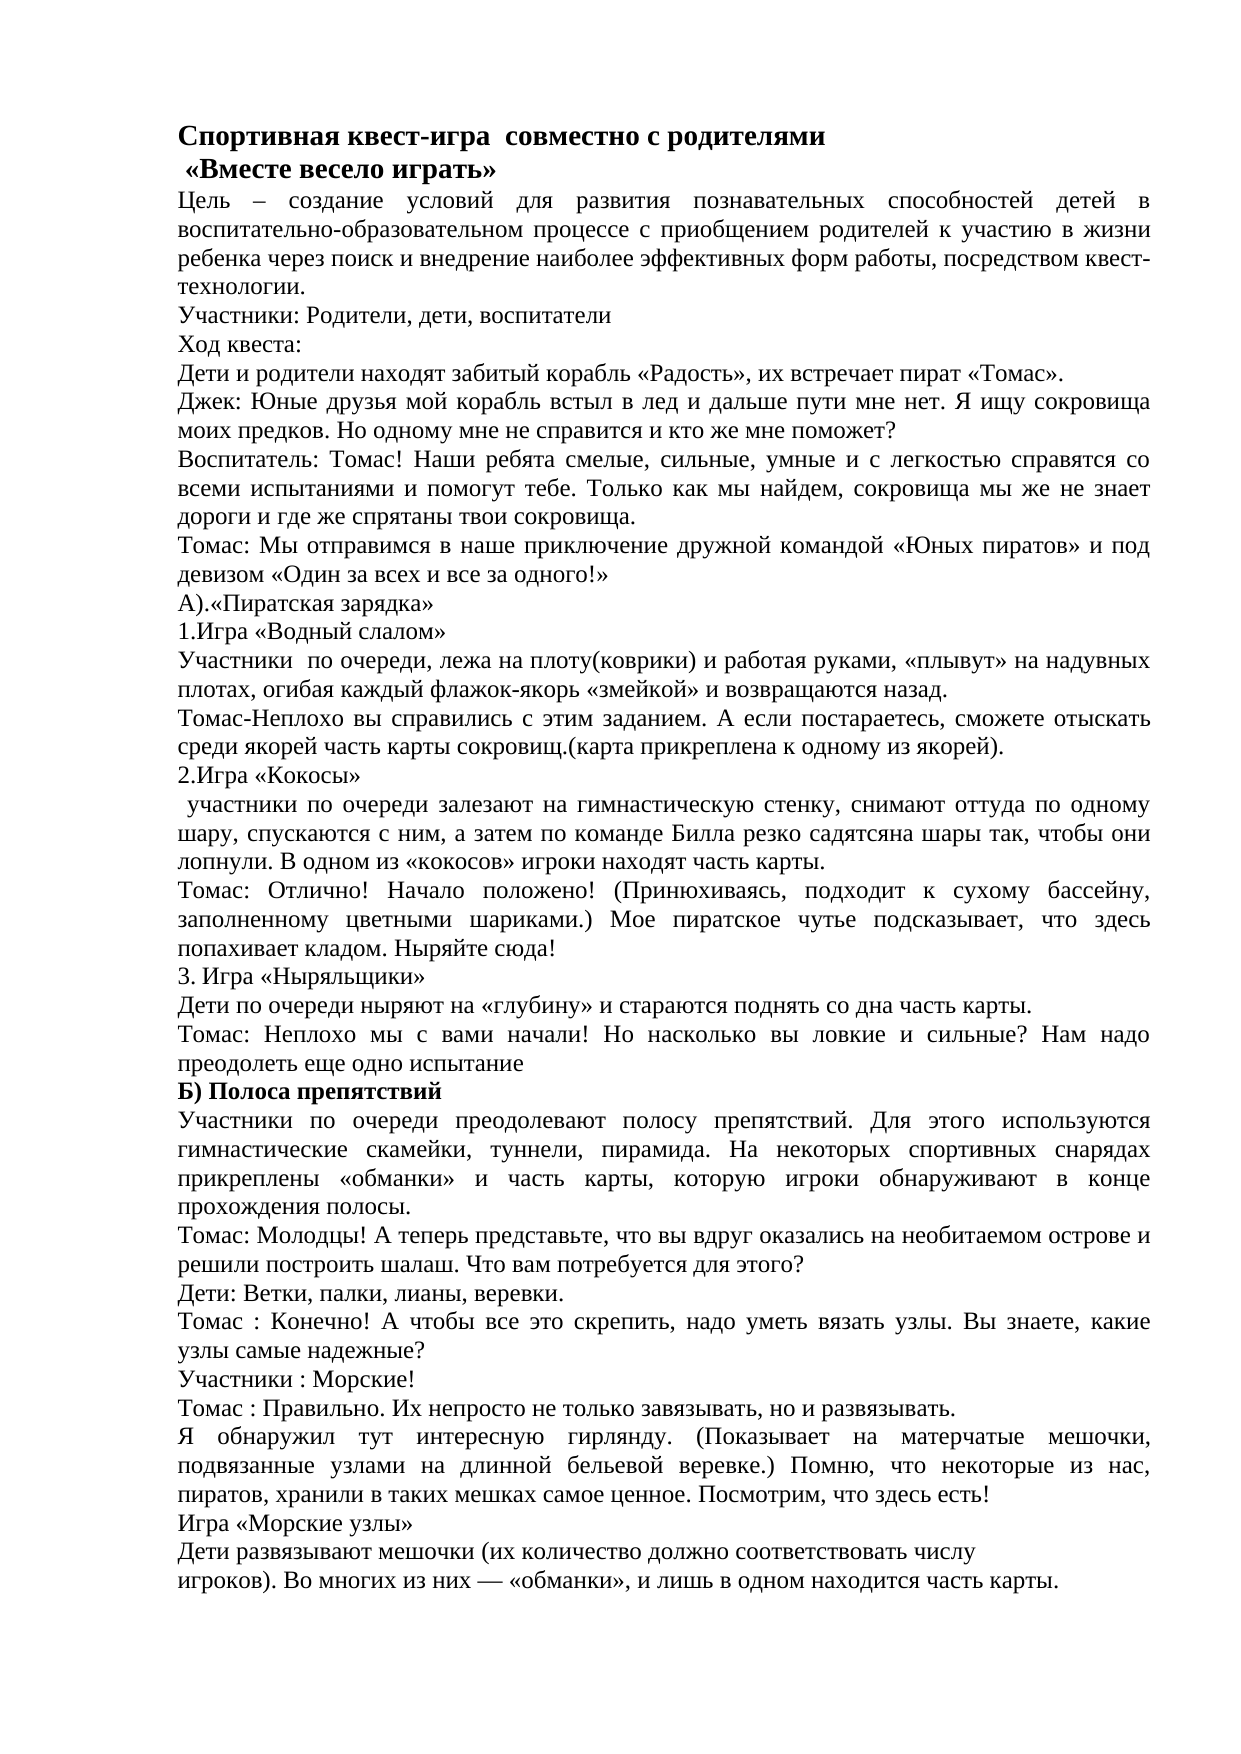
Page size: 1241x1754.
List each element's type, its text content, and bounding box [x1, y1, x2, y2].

text игроков). Во многих из них — «обманки», и лишь в одном находится часть карты. [177, 1565, 1152, 1594]
text Воспитатель: Томас! Наши ребята смелые, сильные, умные и с легкостью справятся со всеми испытаниями и помогут тебе. Только как мы найдем, сокровища мы же не знает дороги и где же спрятаны твои сокровища. [177, 444, 1152, 530]
text Дети развязывают мешочки (их количество должно соответствовать числу [177, 1536, 1152, 1565]
text 2.Игра «Кокосы» [177, 760, 1152, 789]
text Томас : Правильно. Их непросто не только завязывать, но и развязывать. [177, 1393, 1152, 1421]
text Спортивная квест-игра совместно с родителями [177, 118, 1152, 152]
text Томас: Отлично! Начало положено! (Принюхиваясь, подходит к сухому бассейну, заполненному цветными шариками.) Мое пиратское чутье подсказывает, что здесь попахивает кладом. Ныряйте сюда! [177, 875, 1152, 961]
text Томас-Неплохо вы справились с этим заданием. А если постараетесь, сможете отыскать среди якорей часть карты сокровищ.(карта прикреплена к одному из якорей). [177, 703, 1152, 760]
text Дети и родители находят забитый корабль «Радость», их встречает пират «Томас». [177, 358, 1152, 386]
text Джек: Юные друзья мой корабль встыл в лед и дальше пути мне нет. Я ищу сокровища моих предков. Но одному мне не справится и кто же мне поможет? [177, 386, 1152, 444]
text Участники по очереди преодолевают полосу препятствий. Для этого используются гимнастические скамейки, туннели, пирамида. На некоторых спортивных снарядах прикреплены «обманки» и часть карты, которую игроки обнаруживают в конце прохождения полосы. [177, 1105, 1152, 1220]
text Цель – создание условий для развития познавательных способностей детей в воспитательно-образовательном процессе с приобщением родителей к участию в жизни ребенка через поиск и внедрение наиболее эффективных форм работы, посредством квест-технологии. [177, 185, 1152, 300]
text 3. Игра «Ныряльщики» [177, 961, 1152, 990]
text Томас : Конечно! А чтобы все это скрепить, надо уметь вязать узлы. Вы знаете, какие узлы самые надежные? [177, 1306, 1152, 1364]
text Томас: Мы отправимся в наше приключение дружной командой «Юных пиратов» и под девизом «Один за всех и все за одного!» [177, 530, 1152, 588]
text Б) Полоса препятствий [177, 1076, 1152, 1105]
text Томас: Молодцы! А теперь представьте, что вы вдруг оказались на необитаемом острове и решили построить шалаш. Что вам потребуется для этого? [177, 1220, 1152, 1278]
text Ход квеста: [177, 329, 1152, 358]
text Участники: Родители, дети, воспитатели [177, 300, 1152, 329]
text Дети по очереди ныряют на «глубину» и стараются поднять со дна часть карты. [177, 990, 1152, 1019]
text Участники по очереди, лежа на плоту(коврики) и работая руками, «плывут» на надувных плотах, огибая каждый флажок-якорь «змейкой» и возвращаются назад. [177, 645, 1152, 703]
text «Вместе весело играть» [177, 152, 1152, 185]
text А).«Пиратская зарядка» [177, 588, 1152, 616]
text участники по очереди залезают на гимнастическую стенку, снимают оттуда по одному шару, спускаются с ним, а затем по команде Билла резко садятсяна шары так, чтобы они лопнули. В одном из «кокосов» игроки находят часть карты. [177, 789, 1152, 875]
text Игра «Морские узлы» [177, 1508, 1152, 1536]
text Участники : Морские! [177, 1364, 1152, 1393]
text 1.Игра «Водный слалом» [177, 616, 1152, 645]
text Томас: Неплохо мы с вами начали! Но насколько вы ловкие и сильные? Нам надо преодолеть еще одно испытание [177, 1019, 1152, 1076]
text Я обнаружил тут интересную гирлянду. (Показывает на матерчатые мешочки, подвязанные узлами на длинной бельевой веревке.) Помню, что некоторые из нас, пиратов, хранили в таких мешках самое ценное. Посмотрим, что здесь есть! [177, 1421, 1152, 1508]
text Дети: Ветки, палки, лианы, веревки. [177, 1278, 1152, 1306]
